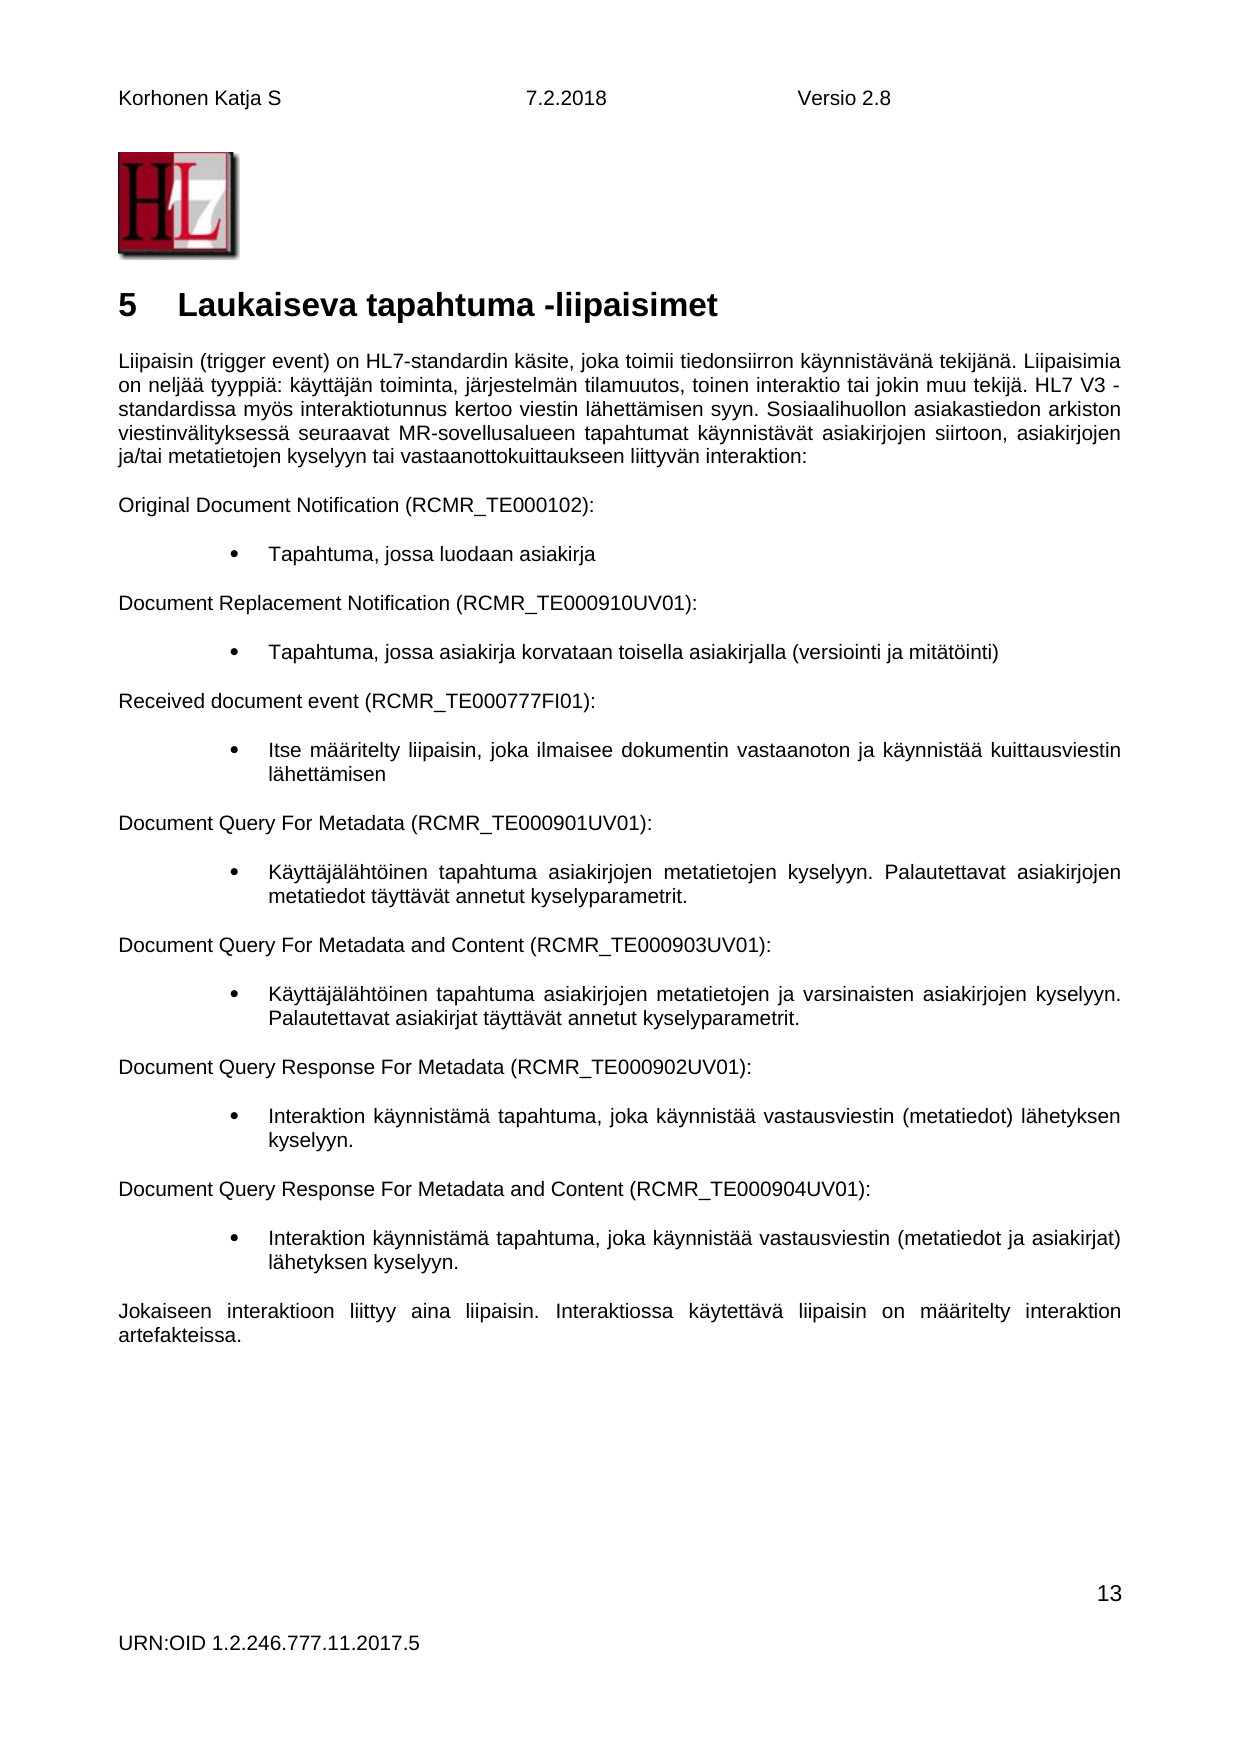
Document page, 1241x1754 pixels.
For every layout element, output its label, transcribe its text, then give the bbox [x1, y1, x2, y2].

list Käyttäjälähtöinen tapahtuma asiakirjojen metatietojen kyselyyn. Palautettavat asiakirjojen metatiedot täyttävät annetut kyselyparametrit. [231, 860, 1122, 908]
text Jokaiseen interaktioon liittyy aina liipaisin. Interaktiossa käytettävä liipaisin on määritelty interaktion artefakteissa. [118, 1299, 1122, 1347]
list Document Query For Metadata and Content (RCMR_TE000903UV01): [118, 933, 1122, 957]
list Interaktion käynnistämä tapahtuma, joka käynnistää vastausviestin (metatiedot ja asiakirjat) lähetyksen kyselyyn. [231, 1226, 1122, 1274]
list Received document event (RCMR_TE000777FI01): [118, 689, 1122, 713]
subtitle Laukaiseva tapahtuma -liipaisimet [118, 285, 1122, 323]
text Liipaisin (trigger event) on HL7-standardin käsite, joka toimii tiedonsiirron käynnistävänä tekijänä. Liipaisimia on neljää tyyppiä: käyttäjän toiminta, järjestelmän tilamuutos, toinen interaktio tai jokin muu tekijä. HL7 V3 -standardissa myös interaktiotunnus kertoo viestin lähettämisen syyn. Sosiaalihuollon asiakastiedon arkiston viestinvälityksessä seuraavat MR-sovellusalueen tapahtumat käynnistävät asiakirjojen siirtoon, asiakirjojen ja/tai metatietojen kyselyyn tai vastaanottokuittaukseen liittyvän interaktion: [118, 348, 1122, 468]
list Interaktion käynnistämä tapahtuma, joka käynnistää vastausviestin (metatiedot) lähetyksen kyselyyn. [231, 1104, 1122, 1152]
list Käyttäjälähtöinen tapahtuma asiakirjojen metatietojen ja varsinaisten asiakirjojen kyselyyn. Palautettavat asiakirjat täyttävät annetut kyselyparametrit. [231, 982, 1122, 1030]
picture [118, 152, 241, 260]
list Document Query Response For Metadata (RCMR_TE000902UV01): [118, 1055, 1122, 1079]
list Original Document Notification (RCMR_TE000102): [118, 493, 1122, 517]
list Document Query For Metadata (RCMR_TE000901UV01): [118, 811, 1122, 835]
list Document Replacement Notification (RCMR_TE000910UV01): [118, 591, 1122, 615]
list Itse määritelty liipaisin, joka ilmaisee dokumentin vastaanoton ja käynnistää kuittausviestin lähettämisen [231, 738, 1122, 786]
list Tapahtuma, jossa asiakirja korvataan toisella asiakirjalla (versiointi ja mitätöinti) [231, 640, 1122, 664]
list Tapahtuma, jossa luodaan asiakirja [231, 542, 1122, 566]
list Document Query Response For Metadata and Content (RCMR_TE000904UV01): [118, 1177, 1122, 1201]
